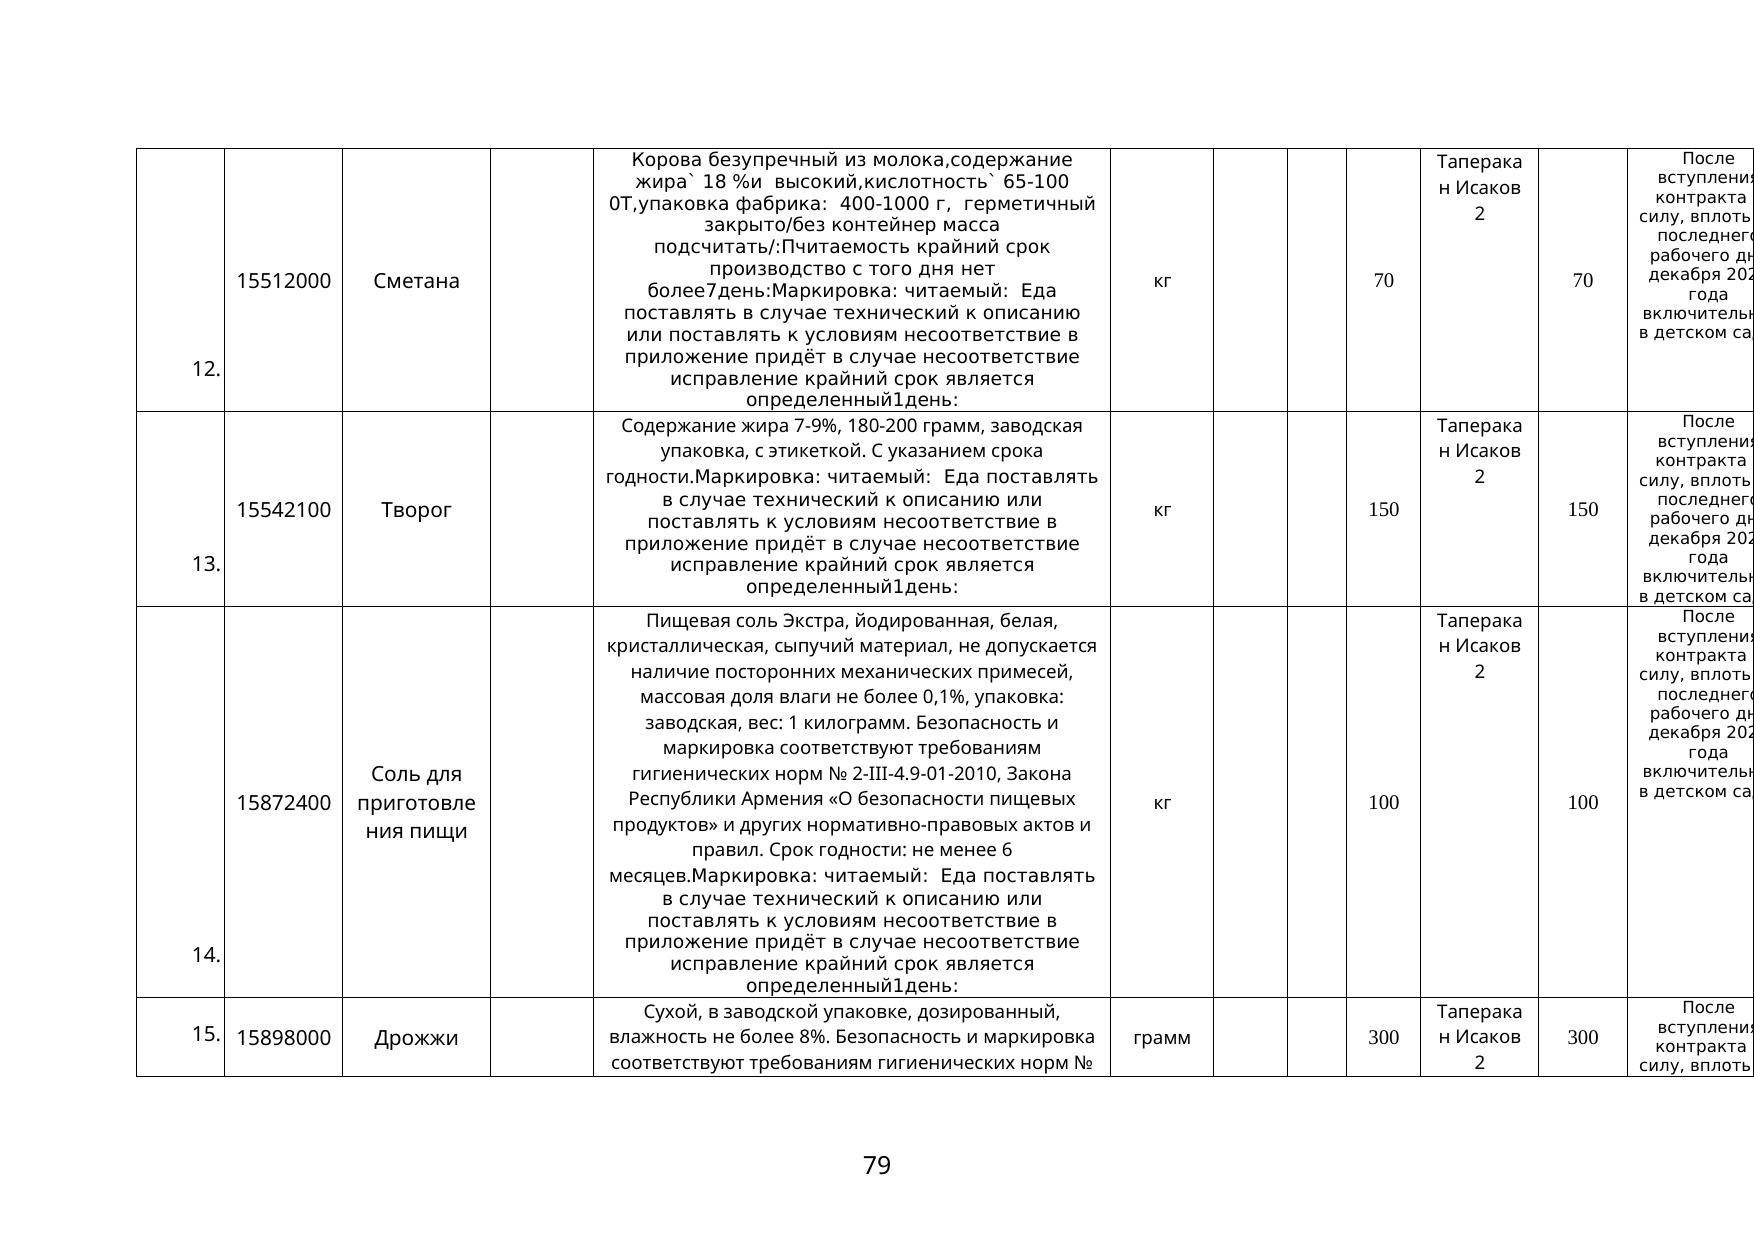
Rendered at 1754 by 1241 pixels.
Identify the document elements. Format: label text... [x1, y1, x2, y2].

table_cell 15898000 [225, 998, 342, 1076]
table_cell [1288, 607, 1346, 997]
table_cell [491, 412, 593, 606]
table_cell 300 [1347, 998, 1420, 1076]
table_cell Таперакан Исаков 2 [1421, 998, 1538, 1076]
table_cell [137, 607, 224, 997]
table_cell 70 [1539, 149, 1627, 411]
table_cell Пищевая соль Экстра, йодированная, белая, кристаллическая, сыпучий материал, не допускается наличие посторонних механических примесей, массовая доля влаги не более 0,1%, упаковка: заводская, вес: 1 килограмм. Безопасность и маркировка соответствуют требованиям гигиенических норм № 2-III-4.9-01-2010, Закона Республики Армения «О безопасности пищевых продуктов» и других нормативно-правовых актов и правил. Срок годности: не менее 6 месяцев.Маркировка: читаемый: Еда поставлять в случае технический к описанию или поставлять к условиям несоответствие в приложение придёт в случае несоответствие исправление крайний срок является определенный1день: [594, 607, 1110, 997]
table_cell 300 [1539, 998, 1627, 1076]
table_cell 15542100 [225, 412, 342, 606]
table_cell 100 [1539, 607, 1627, 997]
table_cell [1214, 607, 1287, 997]
table_cell грамм [1111, 998, 1213, 1076]
table_cell [137, 412, 224, 606]
table_cell [491, 149, 593, 411]
table_cell [1214, 998, 1287, 1076]
table_cell [1214, 149, 1287, 411]
table_cell [137, 149, 224, 411]
table_cell 15512000 [225, 149, 342, 411]
table_cell [1288, 412, 1346, 606]
table_cell Соль для приготовления пищи [343, 607, 490, 997]
table_cell [1288, 998, 1346, 1076]
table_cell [1628, 998, 1753, 1076]
table_cell 15872400 [225, 607, 342, 997]
table_cell Таперакан Исаков 2 [1421, 412, 1538, 606]
table_cell [137, 998, 224, 1076]
table_cell Таперакан Исаков 2 [1421, 149, 1538, 411]
table_cell 150 [1539, 412, 1627, 606]
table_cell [594, 998, 1110, 1076]
table_cell Сметана [343, 149, 490, 411]
table_cell После вступления контракта в силу, вплоть до последнего рабочего дня декабря 2026 года включительно, в детском саду. [1628, 412, 1753, 606]
table_cell [1288, 149, 1346, 411]
table_cell Содержание жира 7-9%, 180-200 грамм, заводская упаковка, с этикеткой. С указанием срока годности.Маркировка: читаемый: Еда поставлять в случае технический к описанию или поставлять к условиям несоответствие в приложение придёт в случае несоответствие исправление крайний срок является определенный1день: [594, 412, 1110, 606]
table_cell [1214, 412, 1287, 606]
table_cell Корова безупречный из молока,содержание жира` 18 %и высокий,кислотность` 65-100 0Т,упаковка фабрика: 400-1000 г, герметичный закрыто/без контейнер масса подсчитать/:Пчитаемость крайний срок производство с того дня нет более7день:Маркировка: читаемый: Еда поставлять в случае технический к описанию или поставлять к условиям несоответствие в приложение придёт в случае несоответствие исправление крайний срок является определенный1день: [594, 149, 1110, 411]
table_cell 70 [1347, 149, 1420, 411]
table_cell [491, 998, 593, 1076]
table_cell кг [1111, 607, 1213, 997]
table_cell Таперакан Исаков 2 [1421, 607, 1538, 997]
table_cell 100 [1347, 607, 1420, 997]
table_cell кг [1111, 149, 1213, 411]
table_cell [491, 607, 593, 997]
table_cell Творог [343, 412, 490, 606]
table_cell После вступления контракта в силу, вплоть до последнего рабочего дня декабря 2026 года включительно, в детском саду. [1628, 607, 1753, 997]
table_cell Дрожжи [343, 998, 490, 1076]
table_cell 150 [1347, 412, 1420, 606]
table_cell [1628, 149, 1753, 411]
table_cell кг [1111, 412, 1213, 606]
